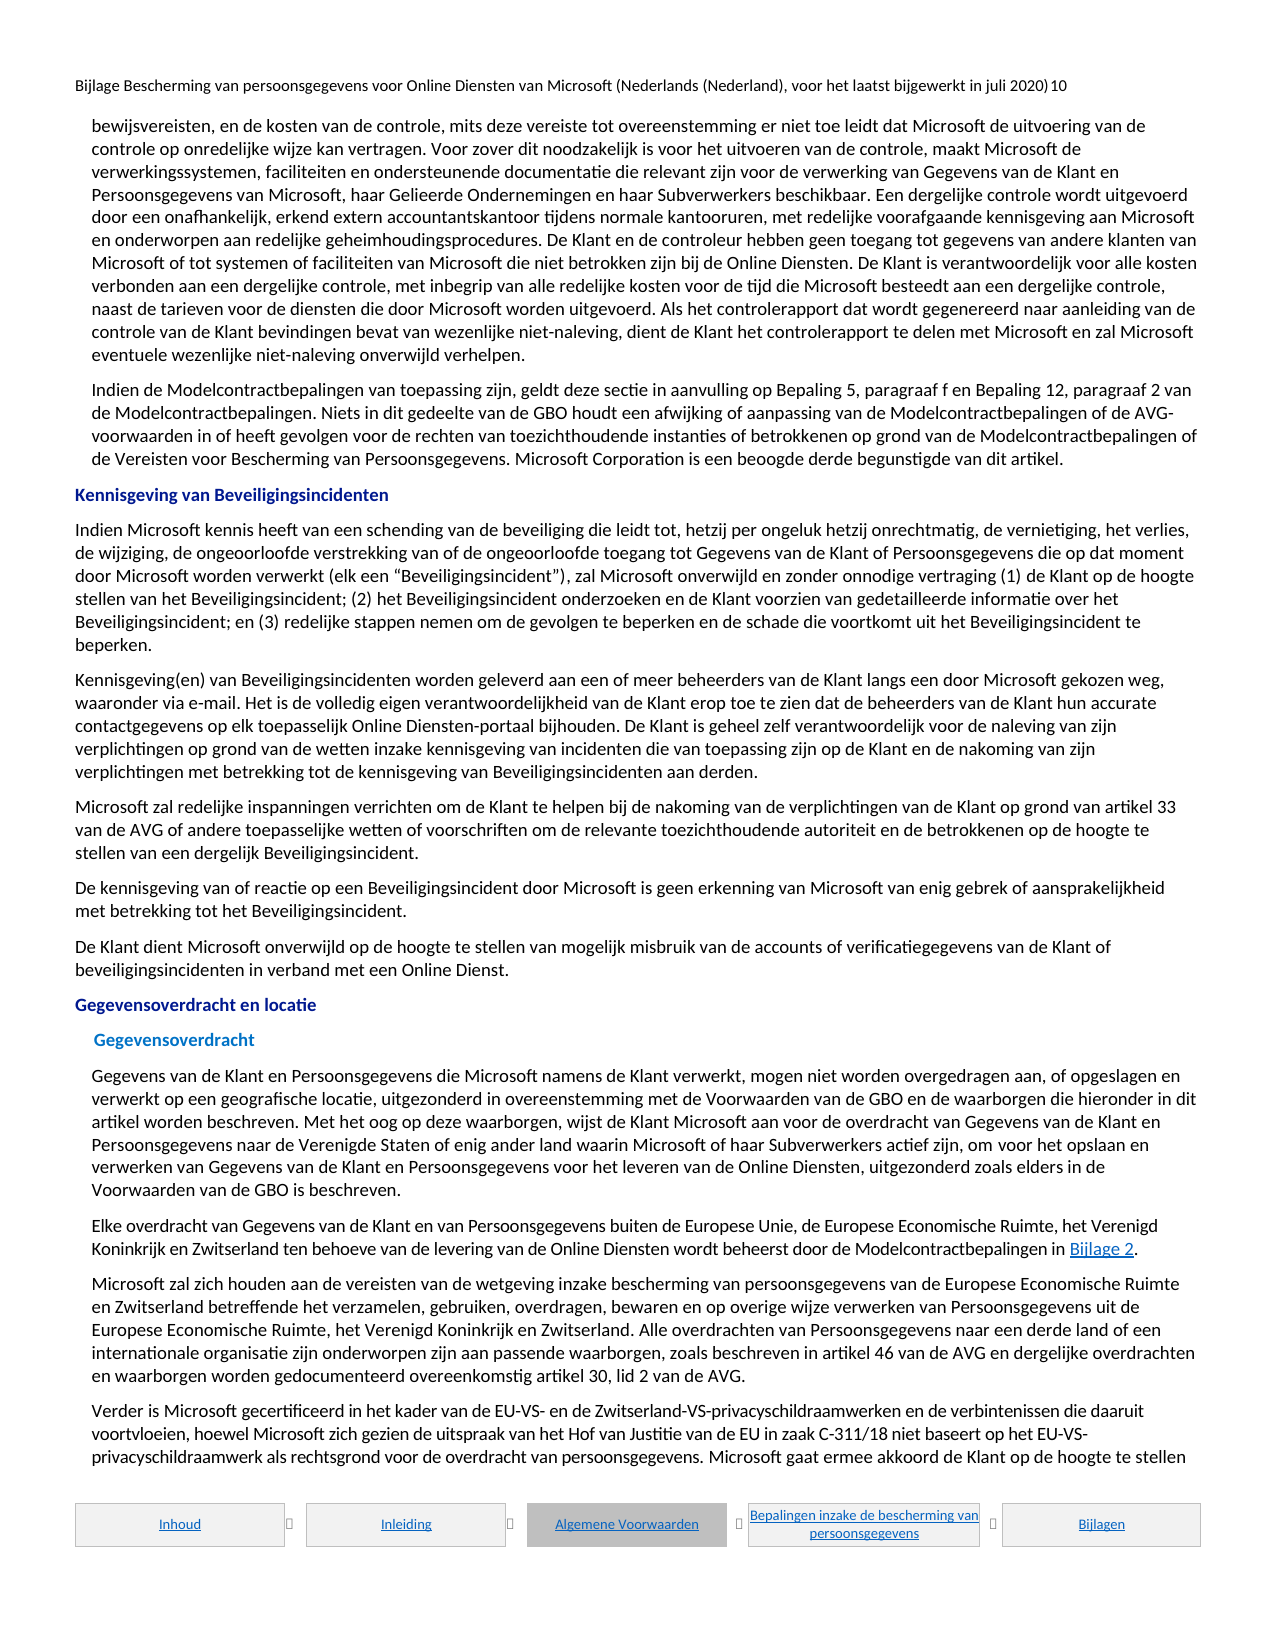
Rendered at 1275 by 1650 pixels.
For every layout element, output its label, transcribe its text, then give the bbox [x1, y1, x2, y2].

list Gegevens van de Klant en Persoonsgegevens die Microsoft namens de Klant verwerkt, mogen niet worden overgedragen aan, of opgeslagen en verwerkt op een geografische locatie, uitgezonderd in overeenstemming met de Voorwaarden van de GBO en de waarborgen die hieronder in dit artikel worden beschreven. Met het oog op deze waarborgen, wijst de Klant Microsoft aan voor de overdracht van Gegevens van de Klant en Persoonsgegevens naar de Verenigde Staten of enig ander land waarin Microsoft of haar Subverwerkers actief zijn, om voor het opslaan en verwerken van Gegevens van de Klant en Persoonsgegevens voor het leveren van de Online Diensten, uitgezonderd zoals elders in de Voorwaarden van de GBO is beschreven. [91, 1064, 1200, 1202]
list Kennisgeving(en) van Beveiligingsincidenten worden geleverd aan een of meer beheerders van de Klant langs een door Microsoft gekozen weg, waaronder via e-mail. Het is de volledig eigen verantwoordelijkheid van de Klant erop toe te zien dat de beheerders van de Klant hun accurate contactgegevens op elk toepasselijk Online Diensten-portaal bijhouden. De Klant is geheel zelf verantwoordelijk voor de naleving van zijn verplichtingen op grond van de wetten inzake kennisgeving van incidenten die van toepassing zijn op de Klant en de nakoming van zijn verplichtingen met betrekking tot de kennisgeving van Beveiligingsincidenten aan derden. [75, 668, 1200, 783]
list Elke overdracht van Gegevens van de Klant en van Persoonsgegevens buiten de Europese Unie, de Europese Economische Ruimte, het Verenigd Koninkrijk en Zwitserland ten behoeve van de levering van de Online Diensten wordt beheerst door de Modelcontractbepalingen in Bijlage 2. [91, 1214, 1200, 1260]
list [91, 114, 1200, 366]
list De Klant dient Microsoft onverwijld op de hoogte te stellen van mogelijk misbruik van de accounts of verificatiegegevens van de Klant of beveiligingsincidenten in verband met een Online Dienst. [75, 935, 1200, 981]
list Indien de Modelcontractbepalingen van toepassing zijn, geldt deze sectie in aanvulling op Bepaling 5, paragraaf f en Bepaling 12, paragraaf 2 van de Modelcontractbepalingen. Niets in dit gedeelte van de GBO houdt een afwijking of aanpassing van de Modelcontractbepalingen of de AVG-voorwaarden in of heeft gevolgen voor de rechten van toezichthoudende instanties of betrokkenen op grond van de Modelcontractbepalingen of de Vereisten voor Bescherming van Persoonsgegevens. Microsoft Corporation is een beoogde derde begunstigde van dit artikel. [91, 379, 1200, 470]
list Indien Microsoft kennis heeft van een schending van de beveiliging die leidt tot, hetzij per ongeluk hetzij onrechtmatig, de vernietiging, het verlies, de wijziging, de ongeoorloofde verstrekking van of de ongeoorloofde toegang tot Gegevens van de Klant of Persoonsgegevens die op dat moment door Microsoft worden verwerkt (elk een “Beveiligingsincident”), zal Microsoft onverwijld en zonder onnodige vertraging (1) de Klant op de hoogte stellen van het Beveiligingsincident; (2) het Beveiligingsincident onderzoeken en de Klant voorzien van gedetailleerde informatie over het Beveiligingsincident; en (3) redelijke stappen nemen om de gevolgen te beperken en de schade die voortkomt uit het Beveiligingsincident te beperken. [75, 518, 1200, 656]
list De kennisgeving van of reactie op een Beveiligingsincident door Microsoft is geen erkenning van Microsoft van enig gebrek of aansprakelijkheid met betrekking tot het Beveiligingsincident. [75, 877, 1200, 922]
list Gegevensoverdracht [94, 1029, 1200, 1052]
list Microsoft zal redelijke inspanningen verrichten om de Klant te helpen bij de nakoming van de verplichtingen van de Klant op grond van artikel 33 van de AVG of andere toepasselijke wetten of voorschriften om de relevante toezichthoudende autoriteit en de betrokkenen op de hoogte te stellen van een dergelijk Beveiligingsincident. [75, 795, 1200, 864]
subtitle Kennisgeving van Beveiligingsincidenten [75, 483, 1200, 506]
subtitle Gegevensoverdracht en locatie [75, 993, 1200, 1016]
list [91, 1399, 1200, 1468]
list Microsoft zal zich houden aan de vereisten van de wetgeving inzake bescherming van persoonsgegevens van de Europese Economische Ruimte en Zwitserland betreffende het verzamelen, gebruiken, overdragen, bewaren en op overige wijze verwerken van Persoonsgegevens uit de Europese Economische Ruimte, het Verenigd Koninkrijk en Zwitserland. Alle overdrachten van Persoonsgegevens naar een derde land of een internationale organisatie zijn onderworpen zijn aan passende waarborgen, zoals beschreven in artikel 46 van de AVG en dergelijke overdrachten en waarborgen worden gedocumenteerd overeenkomstig artikel 30, lid 2 van de AVG. [91, 1272, 1200, 1387]
